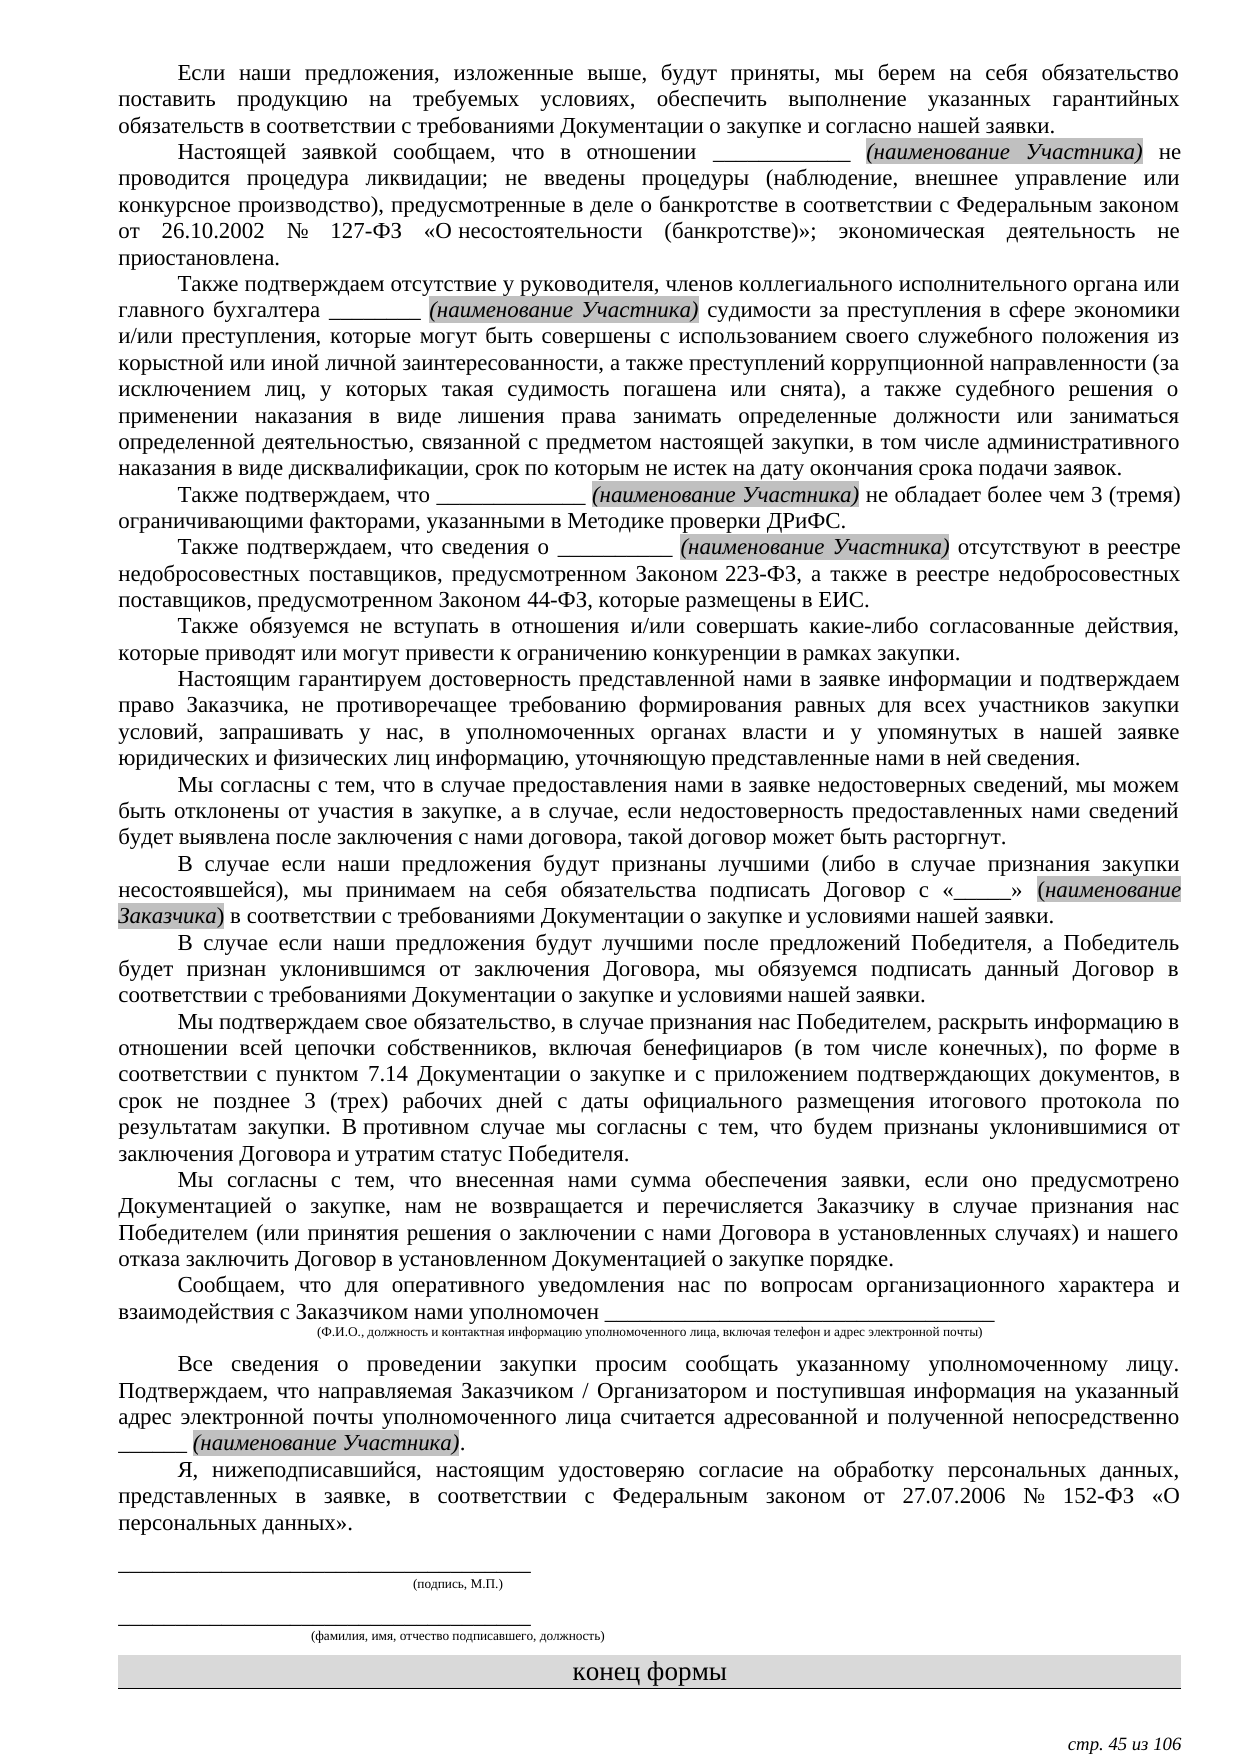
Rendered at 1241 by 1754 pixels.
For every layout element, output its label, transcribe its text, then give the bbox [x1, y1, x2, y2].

text Настоящим гарантируем достоверность представленной нами в заявке информации и подтверждаем право Заказчика, не противоречащее требованию формирования равных для всех участников закупки условий, запрашивать у нас, в уполномоченных органах власти и у упомянутых в нашей заявке юридических и физических лиц информацию, уточняющую представленные нами в ней сведения. [118, 665, 1181, 771]
text Я, нижеподписавшийся, настоящим удостоверяю согласие на обработку персональных данных, представленных в заявке, в соответствии с Федеральным законом от 27.07.2006 № 152-ФЗ «О персональных данных». [118, 1456, 1181, 1535]
text (фамилия, имя, отчество подписавшего, должность) [118, 1628, 797, 1655]
text ____________________________________ [118, 1549, 1181, 1576]
text Также обязуемся не вступать в отношения и/или совершать какие-либо согласованные действия, которые приводят или могут привести к ограничению конкуренции в рамках закупки. [118, 612, 1181, 665]
text Настоящей заявкой сообщаем, что в отношении ____________ (наименование Участника) не проводится процедура ликвидации; не введены процедуры (наблюдение, внешнее управление или конкурсное производство), предусмотренные в деле о банкротстве в соответствии с Федеральным законом от 26.10.2002 № 127-ФЗ «О несостоятельности (банкротстве)»; экономическая деятельность не приостановлена. [118, 138, 1181, 270]
text Все сведения о проведении закупки просим сообщать указанному уполномоченному лицу. Подтверждаем, что направляемая Заказчиком / Организатором и поступившая информация на указанный адрес электронной почты уполномоченного лица считается адресованной и полученной непосредственно ______ (наименование Участника). [118, 1350, 1181, 1456]
text Мы согласны с тем, что в случае предоставления нами в заявке недостоверных сведений, мы можем быть отклонены от участия в закупке, а в случае, если недостоверность предоставленных нами сведений будет выявлена после заключения с нами договора, такой договор может быть расторгнут. [118, 771, 1181, 850]
text конец формы [118, 1655, 1181, 1688]
text Также подтверждаем, что сведения о __________ (наименование Участника) отсутствуют в реестре недобросовестных поставщиков, предусмотренном Законом 223-ФЗ, а также в реестре недобросовестных поставщиков, предусмотренном Законом 44-ФЗ, которые размещены в ЕИС. [118, 533, 1181, 612]
text Мы подтверждаем свое обязательство, в случае признания нас Победителем, раскрыть информацию в отношении всей цепочки собственников, включая бенефициаров (в том числе конечных), по форме в соответствии с пунктом 7.14 Документации о закупке и с приложением подтверждающих документов, в срок не позднее 3 (трех) рабочих дней с даты официального размещения итогового протокола по результатам закупки. В противном случае мы согласны с тем, что будем признаны уклонившимися от заключения Договора и утратим статус Победителя. [118, 1008, 1181, 1166]
text В случае если наши предложения будут признаны лучшими (либо в случае признания закупки несостоявшейся), мы принимаем на себя обязательства подписать Договор с «_____» (наименование Заказчика) в соответствии с требованиями Документации о закупке и условиями нашей заявки. [118, 850, 1181, 929]
text (Ф.И.О., должность и контактная информацию уполномоченного лица, включая телефон и адрес электронной почты) [118, 1324, 1181, 1350]
text Также подтверждаем, что _____________ (наименование Участника) не обладает более чем 3 (тремя) ограничивающими факторами, указанными в Методике проверки ДРиФС. [118, 481, 1181, 533]
text ____________________________________ [118, 1602, 1181, 1628]
text (подпись, М.П.) [118, 1576, 797, 1602]
text Если наши предложения, изложенные выше, будут приняты, мы берем на себя обязательство поставить продукцию на требуемых условиях, обеспечить выполнение указанных гарантийных обязательств в соответствии с требованиями Документации о закупке и согласно нашей заявки. [118, 59, 1181, 138]
text Мы согласны с тем, что внесенная нами сумма обеспечения заявки, если оно предусмотрено Документацией о закупке, нам не возвращается и перечисляется Заказчику в случае признания нас Победителем (или принятия решения о заключении с нами Договора в установленных случаях) и нашего отказа заключить Договор в установленном Документацией о закупке порядке. [118, 1166, 1181, 1271]
text Также подтверждаем отсутствие у руководителя, членов коллегиального исполнительного органа или главного бухгалтера ________ (наименование Участника) судимости за преступления в сфере экономики и/или преступления, которые могут быть совершены с использованием своего служебного положения из корыстной или иной личной заинтересованности, а также преступлений коррупционной направленности (за исключением лиц, у которых такая судимость погашена или снята), а также судебного решения о применении наказания в виде лишения права занимать определенные должности или заниматься определенной деятельностью, связанной с предметом настоящей закупки, в том числе административного наказания в виде дисквалификации, срок по которым не истек на дату окончания срока подачи заявок. [118, 270, 1181, 481]
text Сообщаем, что для оперативного уведомления нас по вопросам организационного характера и взаимодействия с Заказчиком нами уполномочен __________________________________ [118, 1271, 1181, 1324]
text В случае если наши предложения будут лучшими после предложений Победителя, а Победитель будет признан уклонившимся от заключения Договора, мы обязуемся подписать данный Договор в соответствии с требованиями Документации о закупке и условиями нашей заявки. [118, 929, 1181, 1008]
